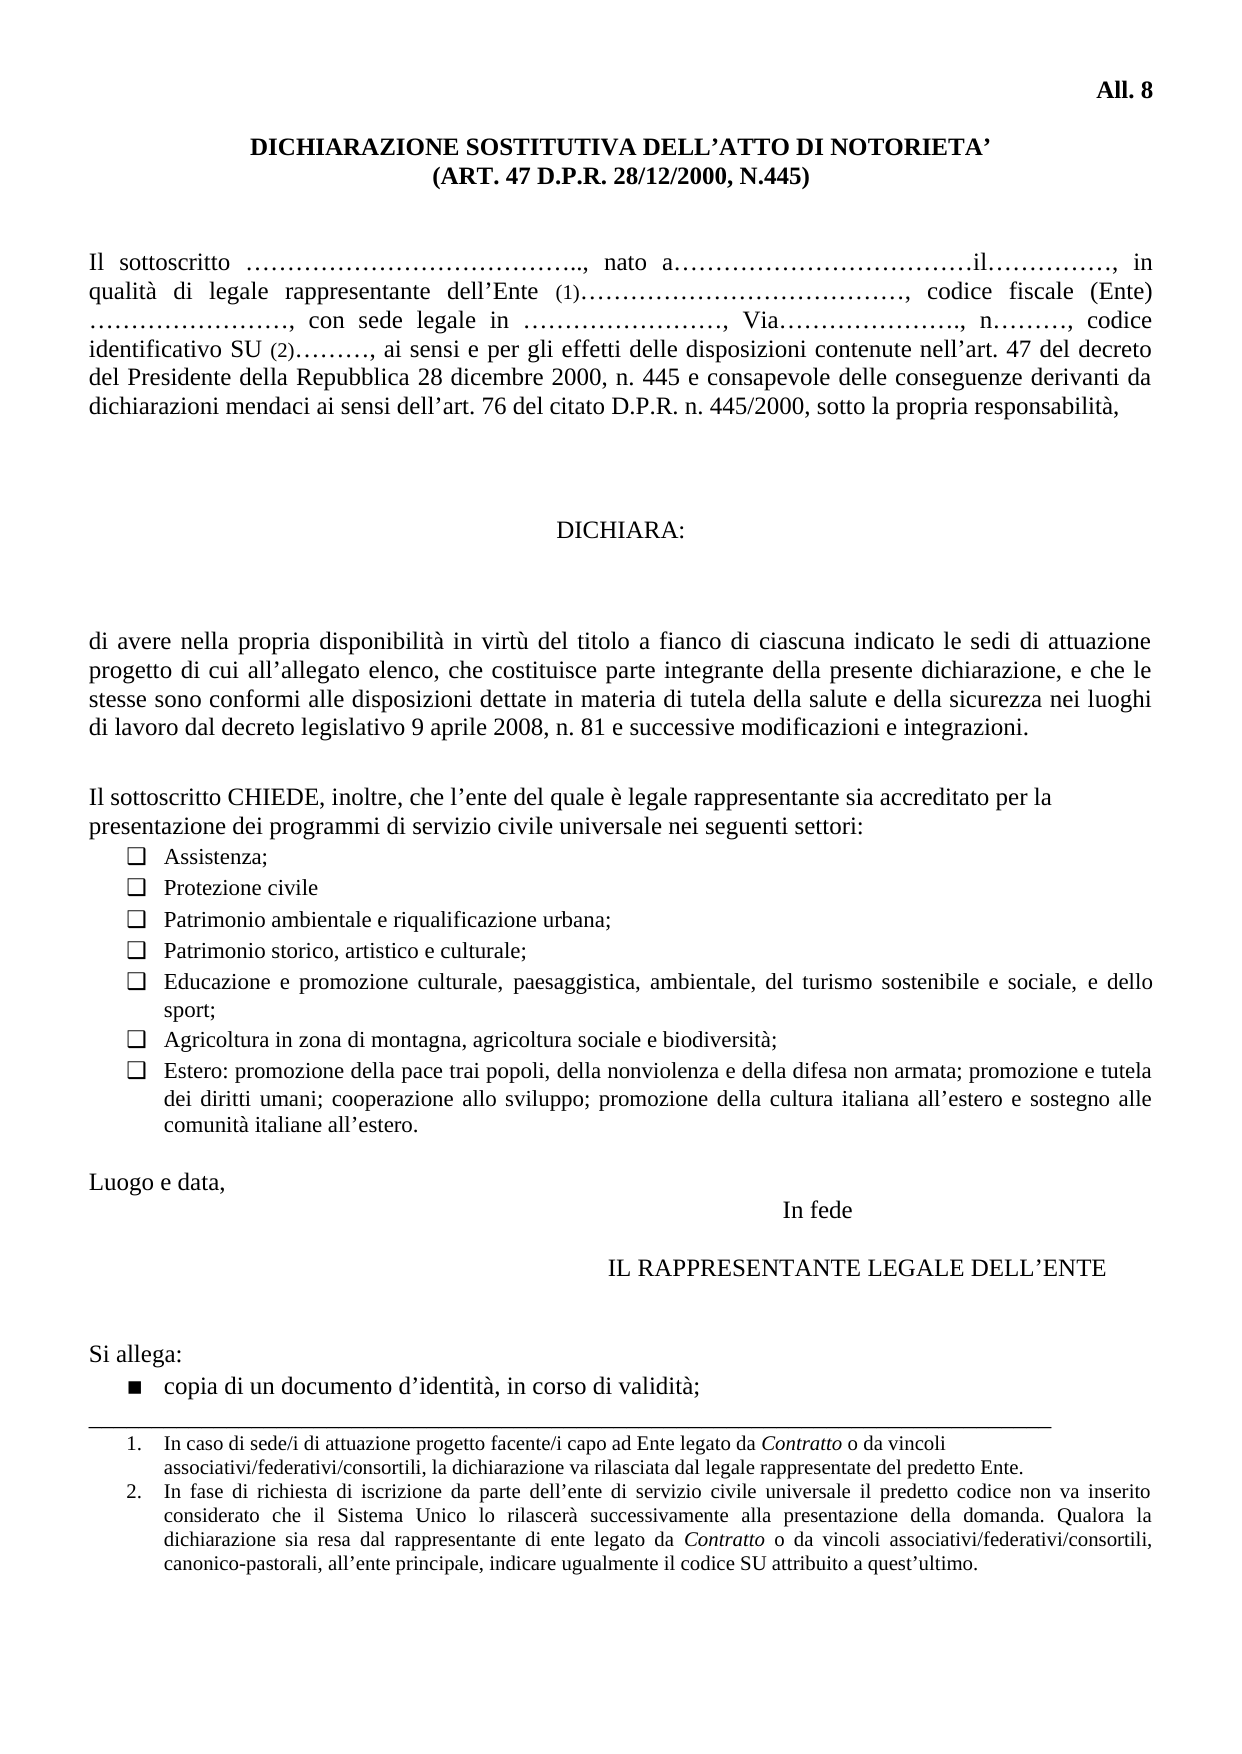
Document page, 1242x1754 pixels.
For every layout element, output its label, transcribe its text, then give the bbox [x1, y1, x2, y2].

text Si allega: [89, 1339, 1153, 1368]
text All. 8 [89, 75, 1153, 104]
list copia di un documento d’identità, in corso di validità; [126, 1368, 1153, 1402]
list Assistenza; [126, 840, 1153, 871]
text di avere nella propria disponibilità in virtù del titolo a fianco di ciascuna indicato le sedi di attuazione progetto di cui all’allegato elenco, che costituisce parte integrante della presente dichiarazione, e che le stesse sono conformi alle disposizioni dettate in materia di tutela della salute e della sicurezza nei luoghi di lavoro dal decreto legislativo 9 aprile 2008, n. 81 e successive modificazioni e integrazioni. [89, 626, 1153, 741]
list Patrimonio ambientale e riqualificazione urbana; [126, 902, 1153, 934]
list Protezione civile [126, 871, 1153, 902]
text In fede [89, 1195, 1153, 1224]
text DICHIARA: [89, 515, 1153, 544]
list Agricoltura in zona di montagna, agricoltura sociale e biodiversità; [126, 1023, 1153, 1054]
text Luogo e data, [89, 1167, 1153, 1195]
text DICHIARAZIONE SOSTITUTIVA DELL’ATTO DI NOTORIETA’ [89, 132, 1153, 161]
text (ART. 47 D.P.R. 28/12/2000, N.445) [89, 161, 1153, 190]
text Il sottoscritto CHIEDE, inoltre, che l’ente del quale è legale rappresentante sia accreditato per la presentazione dei programmi di servizio civile universale nei seguenti settori: [89, 782, 1153, 840]
list Patrimonio storico, artistico e culturale; [126, 934, 1153, 965]
list In fase di richiesta di iscrizione da parte dell’ente di servizio civile universale il predetto codice non va inserito considerato che il Sistema Unico lo rilascerà successivamente alla presentazione della domanda. Qualora la dichiarazione sia resa dal rappresentante di ente legato da Contratto o da vincoli associativi/federativi/consortili, canonico-pastorali, all’ente principale, indicare ugualmente il codice SU attribuito a quest’ultimo. [126, 1479, 1153, 1575]
list In caso di sede/i di attuazione progetto facente/i capo ad Ente legato da Contratto o da vincoli associativi/federativi/consortili, la dichiarazione va rilasciata dal legale rappresentate del predetto Ente. [126, 1431, 1153, 1479]
list Estero: promozione della pace trai popoli, della nonviolenza e della difesa non armata; promozione e tutela dei diritti umani; cooperazione allo sviluppo; promozione della cultura italiana all’estero e sostegno alle comunità italiane all’estero. [126, 1054, 1153, 1138]
text Il sottoscritto ………………………………….., nato a………………………………il……………, in qualità di legale rappresentante dell’Ente (1)…………………………………, codice fiscale (Ente) ……………………, con sede legale in ……………………, Via…………………., n………, codice identificativo SU (2)………, ai sensi e per gli effetti delle disposizioni contenute nell’art. 47 del decreto del Presidente della Repubblica 28 dicembre 2000, n. 445 e consapevole delle conseguenze derivanti da dichiarazioni mendaci ai sensi dell’art. 76 del citato D.P.R. n. 445/2000, sotto la propria responsabilità, [89, 247, 1153, 420]
list Educazione e promozione culturale, paesaggistica, ambientale, del turismo sostenibile e sociale, e dello sport; [126, 965, 1153, 1023]
text IL RAPPRESENTANTE LEGALE DELL’ENTE [89, 1253, 1153, 1282]
text _____________________________________________________________________________ [89, 1402, 1153, 1431]
